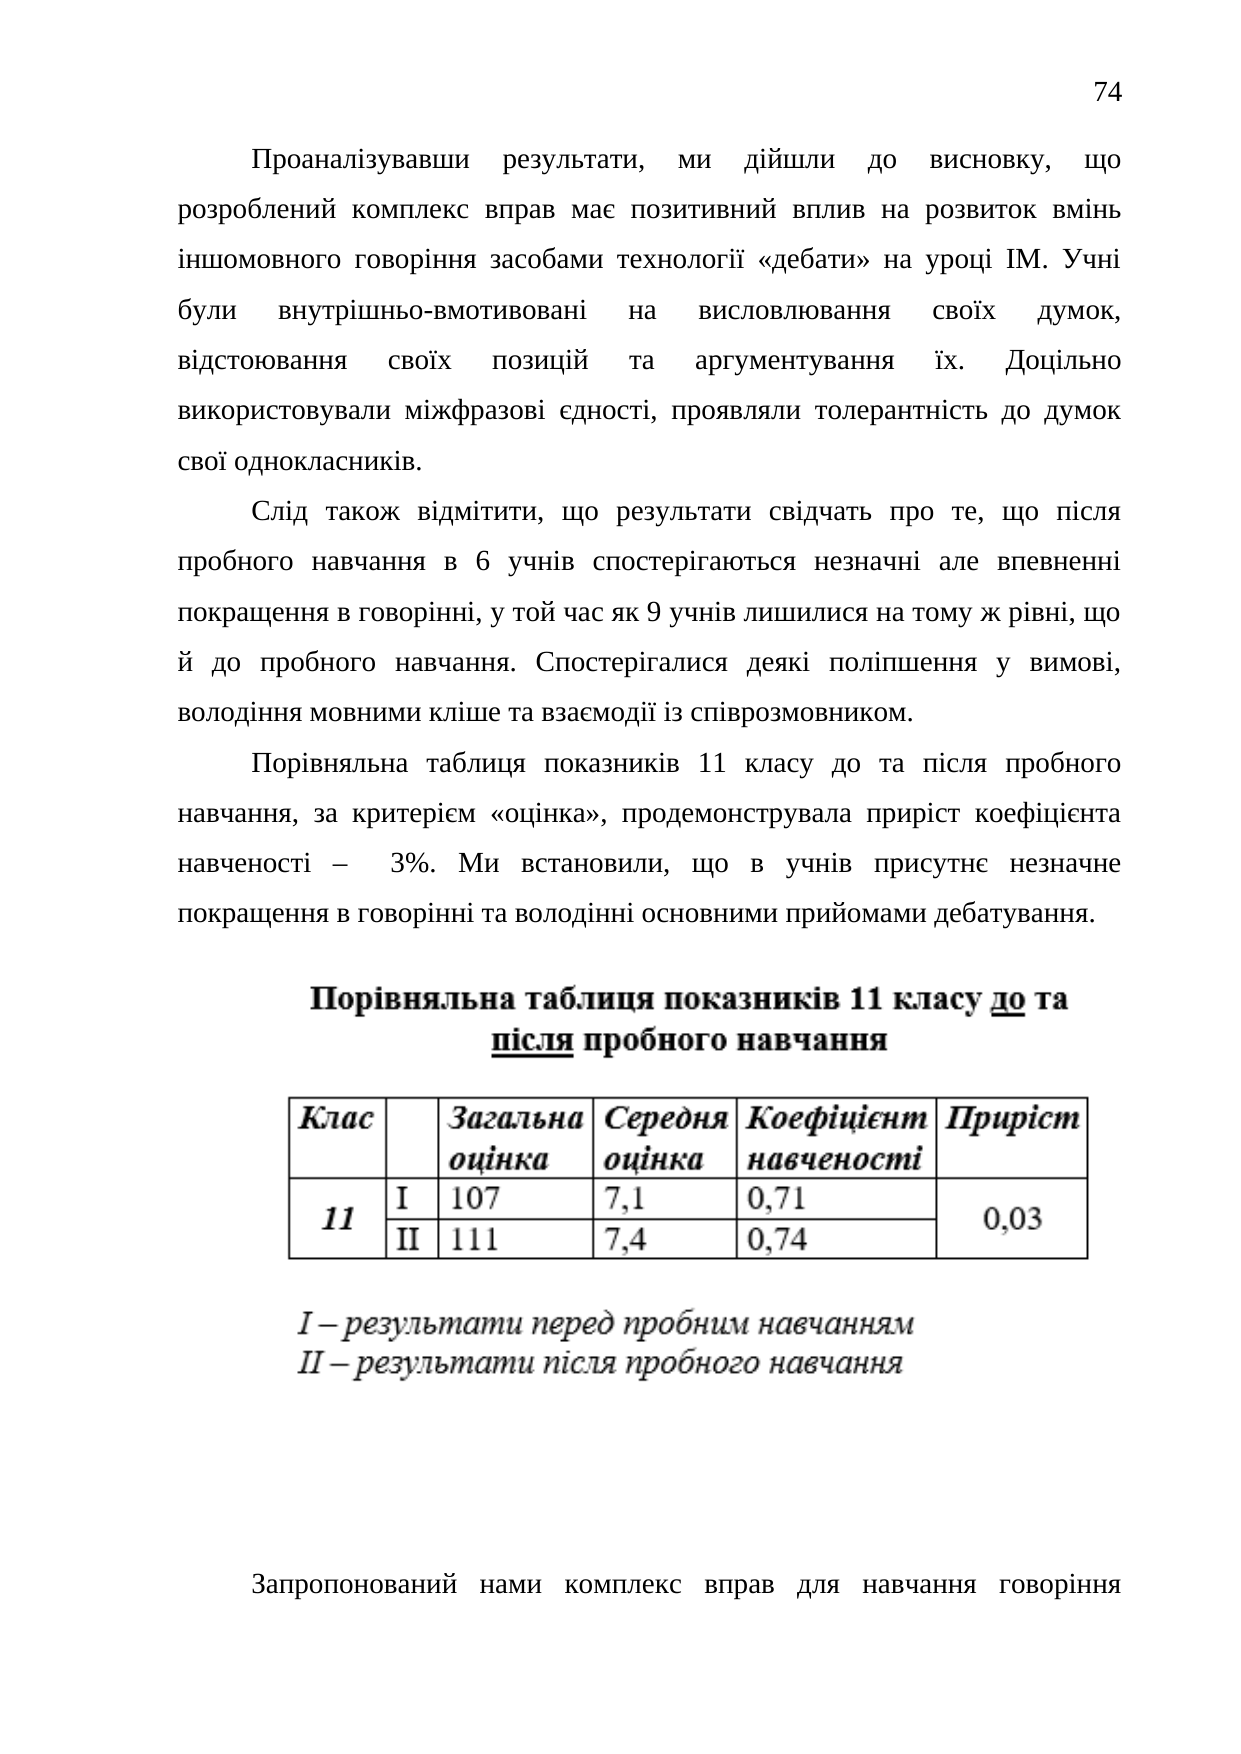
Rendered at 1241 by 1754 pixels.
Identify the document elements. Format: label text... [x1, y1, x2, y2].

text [177, 1566, 1122, 1600]
text Проаналізувавши результати, ми дійшли до висновку, що розроблений комплекс вправ має позитивний вплив на розвиток вмінь іншомовного говоріння засобами технології «дебати» на уроці ІМ. Учні були внутрішньо-вмотивовані на висловлювання своїх думок, відстоювання своїх позицій та аргументування їх. Доцільно використовували міжфразові єдності, проявляли толерантність до думок свої однокласників. [177, 141, 1122, 476]
text Слід також відмітити, що результати свідчать про те, що після пробного навчання в 6 учнів спостерігаються незначні але впевненні покращення в говорінні, у той час як 9 учнів лишилися на тому ж рівні, що й до пробного навчання. Спостерігалися деякі поліпшення у вимові, володіння мовними кліше та взаємодії із співрозмовником. [177, 493, 1122, 728]
text Порівняльна таблиця показників 11 класу до та після пробного навчання, за критерієм «оцінка», продемонструвала приріст коефіцієнта навченості – 3%. Ми встановили, що в учнів присутнє незначне покращення в говорінні та володінні основними прийомами дебатування. [177, 745, 1122, 929]
picture [178, 947, 1124, 1456]
